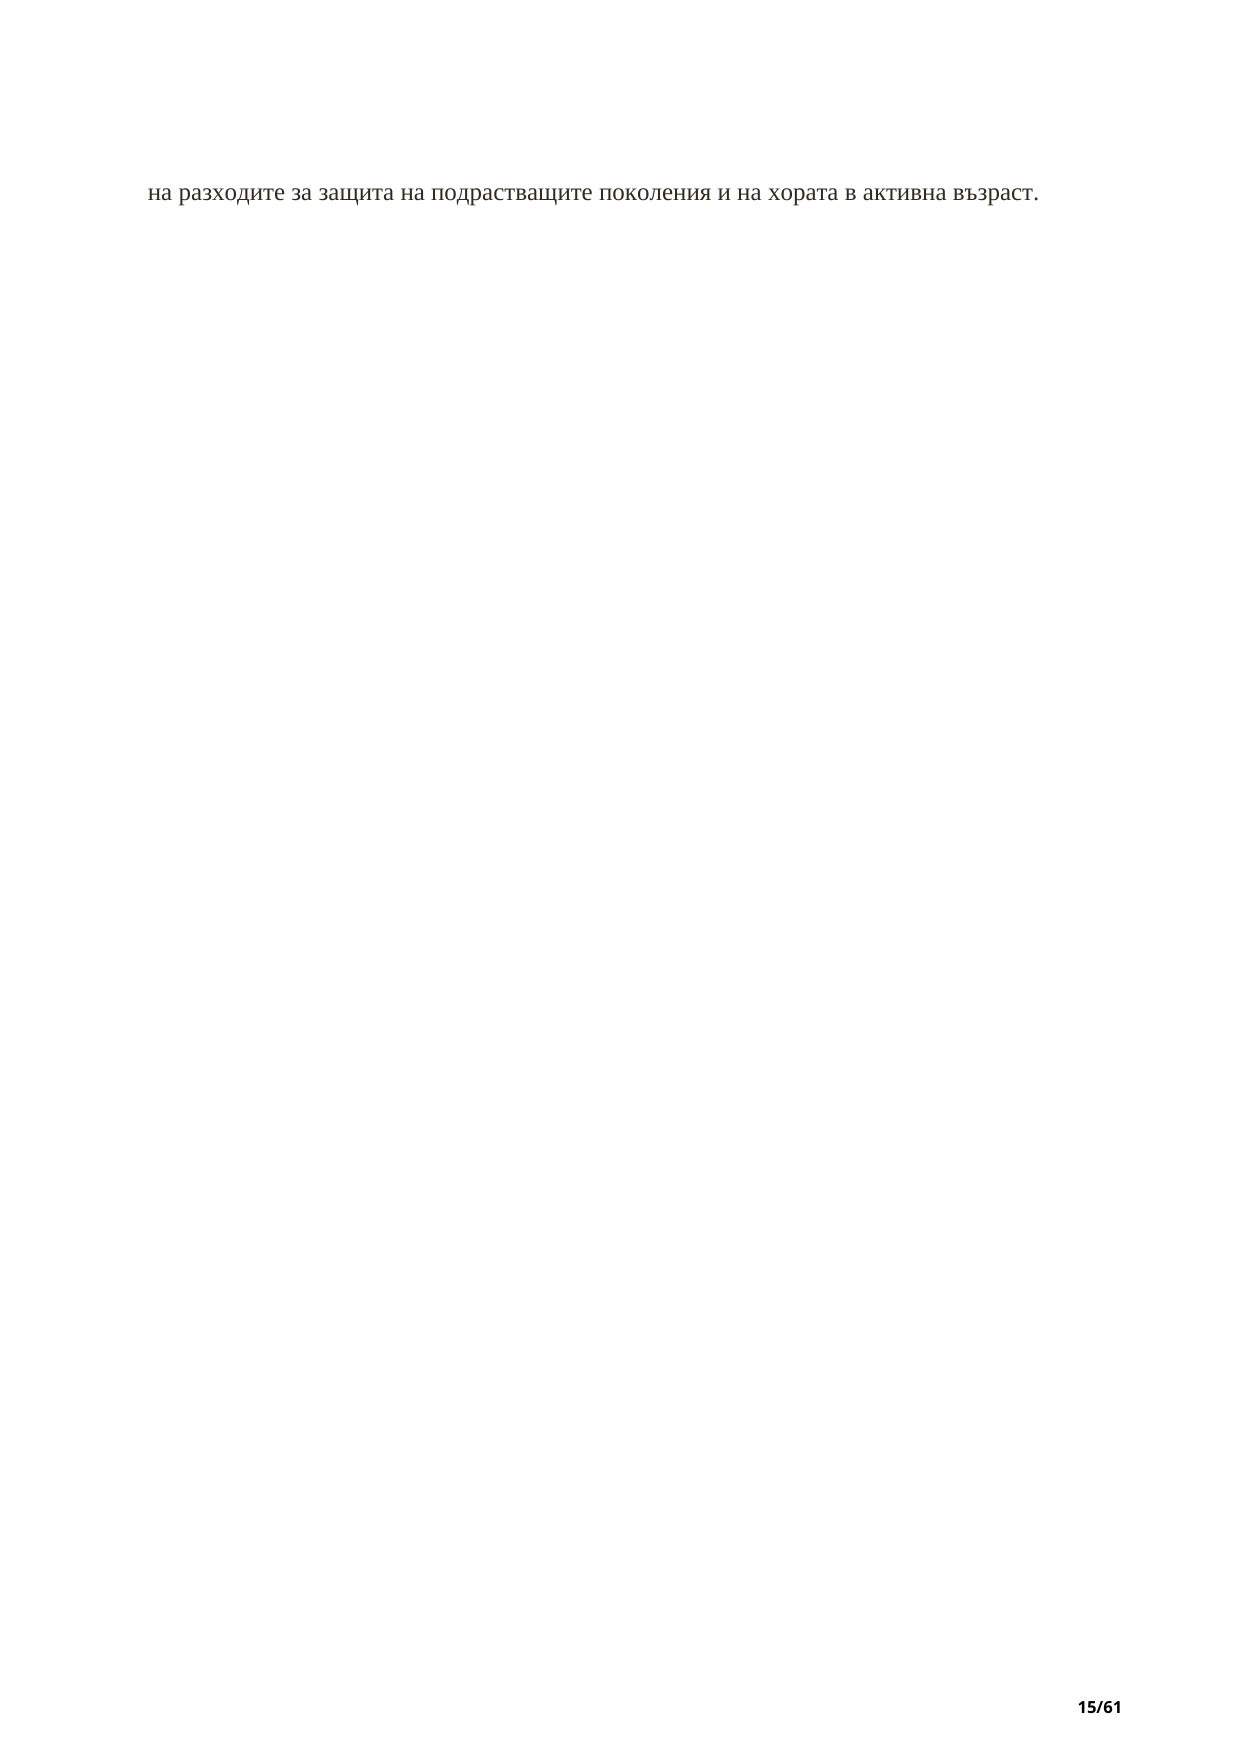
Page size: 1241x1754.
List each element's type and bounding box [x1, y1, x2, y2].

text [148, 177, 1122, 206]
